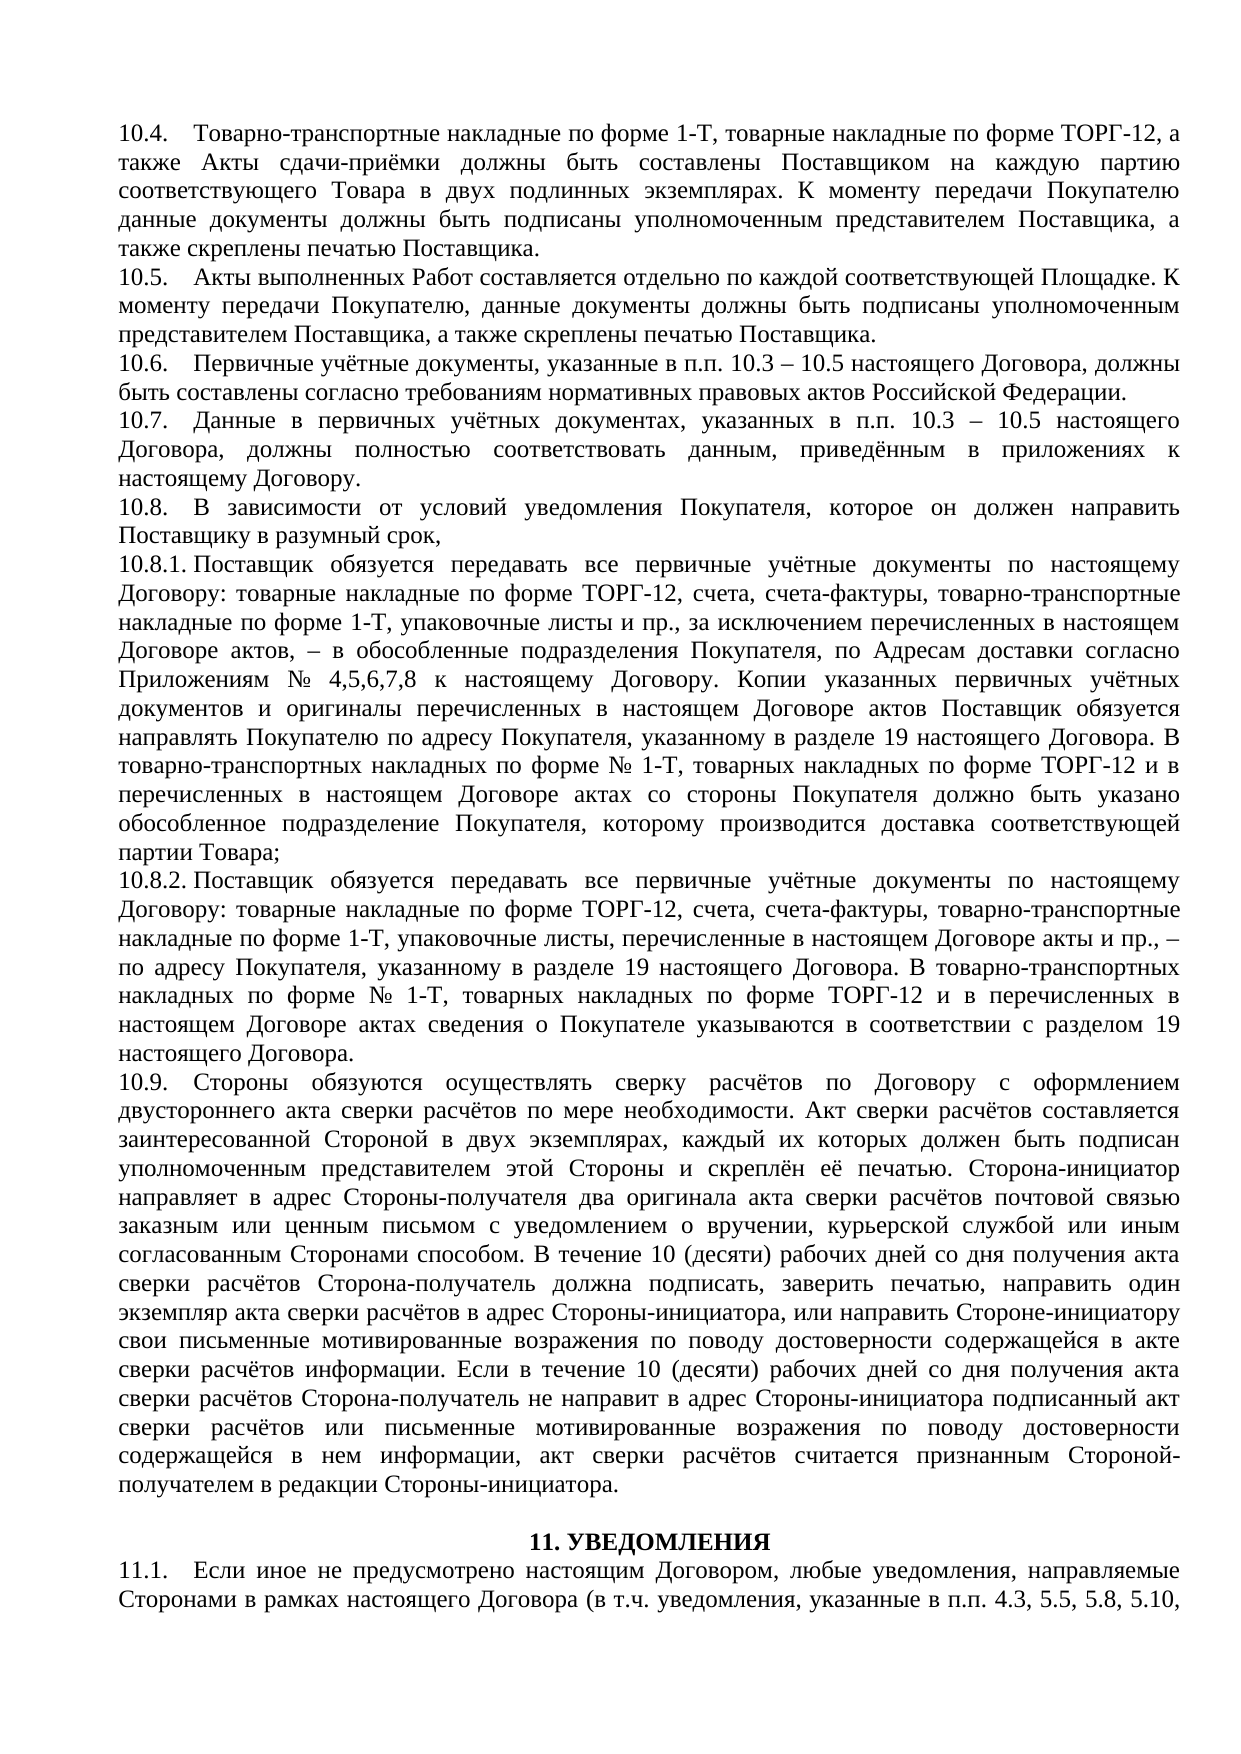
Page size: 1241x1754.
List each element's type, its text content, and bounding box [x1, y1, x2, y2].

list Поставщик обязуется передавать все первичные учётные документы по настоящему Договору: товарные накладные по форме ТОРГ-12, счета, счета-фактуры, товарно-транспортные накладные по форме 1-Т, упаковочные листы, перечисленные в настоящем Договоре акты и пр., – по адресу Покупателя, указанному в разделе 19 настоящего Договора. В товарно-транспортных накладных по форме № 1-Т, товарных накладных по форме ТОРГ-12 и в перечисленных в настоящем Договоре актах сведения о Покупателе указываются в соответствии с разделом 19 настоящего Договора. [118, 866, 1181, 1067]
list Товарно-транспортные накладные по форме 1-Т, товарные накладные по форме ТОРГ-12, а также Акты сдачи-приёмки должны быть составлены Поставщиком на каждую партию соответствующего Товара в двух подлинных экземплярах. К моменту передачи Покупателю данные документы должны быть подписаны уполномоченным представителем Поставщика, а также скреплены печатью Поставщика. [118, 118, 1181, 262]
list Данные в первичных учётных документах, указанных в п.п. 10.3 – 10.5 настоящего Договора, должны полностью соответствовать данным, приведённым в приложениях к настоящему Договору. [118, 406, 1181, 492]
list Акты выполненных Работ составляется отдельно по каждой соответствующей Площадке. К моменту передачи Покупателю, данные документы должны быть подписаны уполномоченным представителем Поставщика, а также скреплены печатью Поставщика. [118, 262, 1181, 348]
list УВЕДОМЛЕНИЯ [118, 1527, 1181, 1556]
list Поставщик обязуется передавать все первичные учётные документы по настоящему Договору: товарные накладные по форме ТОРГ-12, счета, счета-фактуры, товарно-транспортные накладные по форме 1-Т, упаковочные листы и пр., за исключением перечисленных в настоящем Договоре актов, – в обособленные подразделения Покупателя, по Адресам доставки согласно Приложениям № 4,5,6,7,8 к настоящему Договору. Копии указанных первичных учётных документов и оригиналы перечисленных в настоящем Договоре актов Поставщик обязуется направлять Покупателю по адресу Покупателя, указанному в разделе 19 настоящего Договора. В товарно-транспортных накладных по форме № 1-Т, товарных накладных по форме ТОРГ-12 и в перечисленных в настоящем Договоре актах со стороны Покупателя должно быть указано обособленное подразделение Покупателя, которому производится доставка соответствующей партии Товара; [118, 549, 1181, 866]
list Первичные учётные документы, указанные в п.п. 10.3 – 10.5 настоящего Договора, должны быть составлены согласно требованиям нормативных правовых актов Российской Федерации. [118, 348, 1181, 406]
list В зависимости от условий уведомления Покупателя, которое он должен направить Поставщику в разумный срок, [118, 492, 1181, 549]
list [118, 1556, 1181, 1613]
list Стороны обязуются осуществлять сверку расчётов по Договору с оформлением двустороннего акта сверки расчётов по мере необходимости. Акт сверки расчётов составляется заинтересованной Стороной в двух экземплярах, каждый их которых должен быть подписан уполномоченным представителем этой Стороны и скреплён её печатью. Сторона-инициатор направляет в адрес Стороны-получателя два оригинала акта сверки расчётов почтовой связью заказным или ценным письмом с уведомлением о вручении, курьерской службой или иным согласованным Сторонами способом. В течение 10 (десяти) рабочих дней со дня получения акта сверки расчётов Сторона-получатель должна подписать, заверить печатью, направить один экземпляр акта сверки расчётов в адрес Стороны-инициатора, или направить Стороне-инициатору свои письменные мотивированные возражения по поводу достоверности содержащейся в акте сверки расчётов информации. Если в течение 10 (десяти) рабочих дней со дня получения акта сверки расчётов Сторона-получатель не направит в адрес Стороны-инициатора подписанный акт сверки расчётов или письменные мотивированные возражения по поводу достоверности содержащейся в нем информации, акт сверки расчётов считается признанным Стороной-получателем в редакции Стороны-инициатора. [118, 1067, 1181, 1498]
